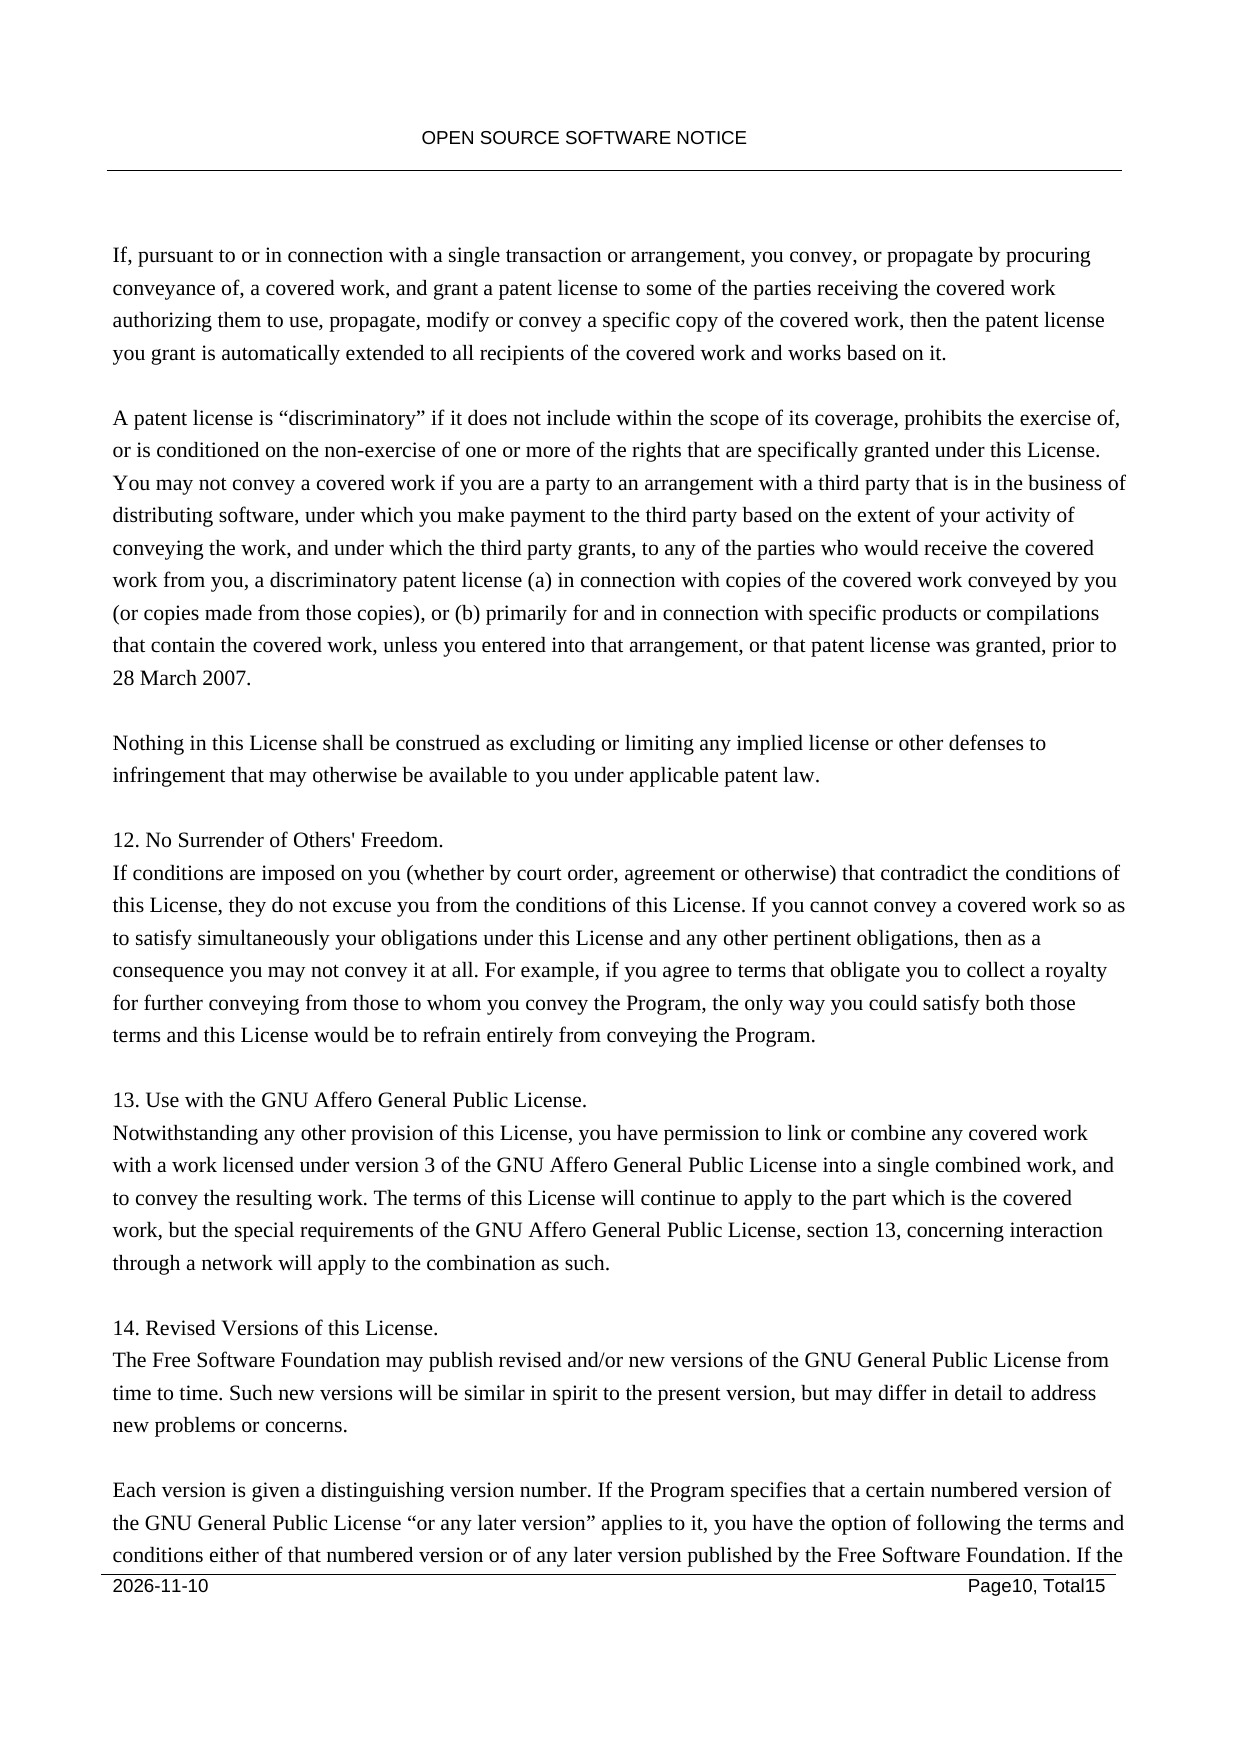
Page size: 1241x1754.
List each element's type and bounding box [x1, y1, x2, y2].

text [112, 206, 1128, 1571]
